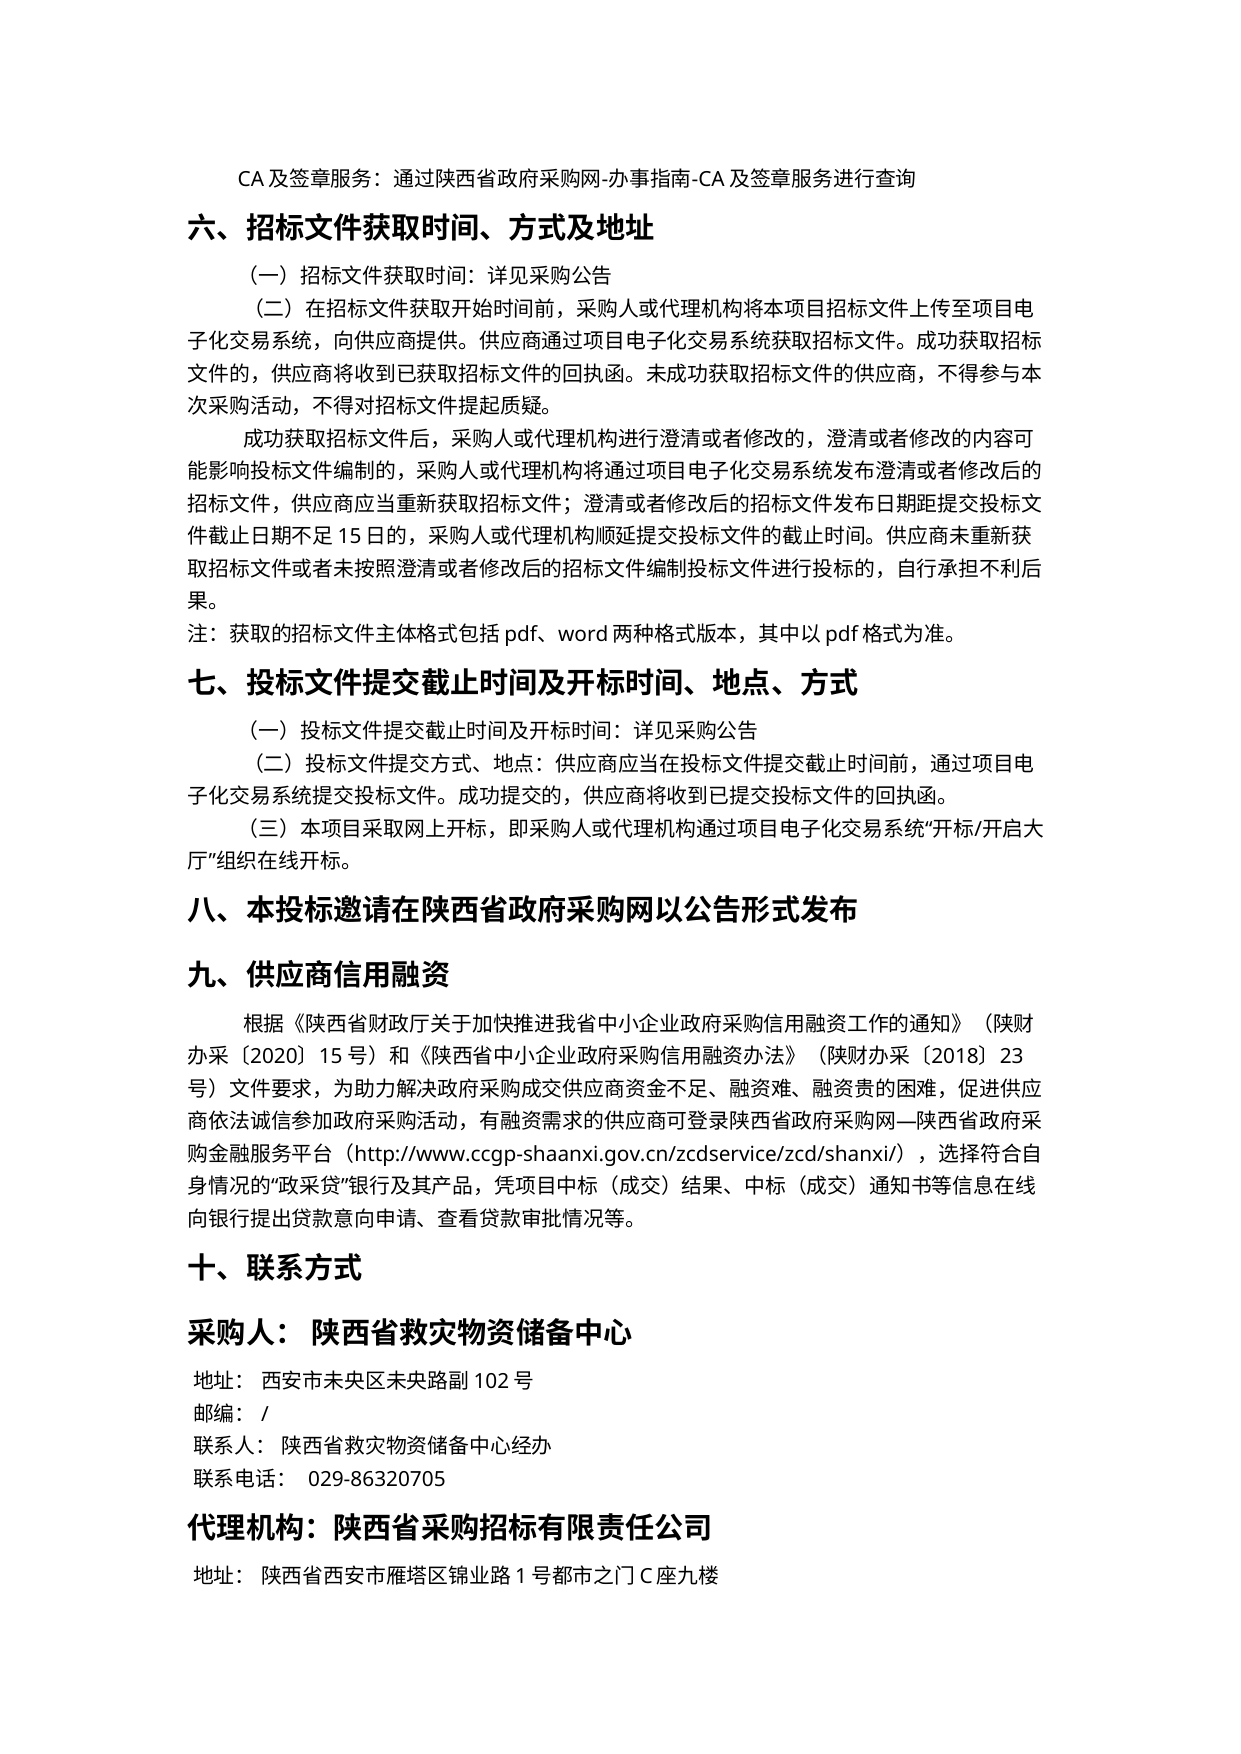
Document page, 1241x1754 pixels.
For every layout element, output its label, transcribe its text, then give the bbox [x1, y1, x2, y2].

text 九、供应商信用融资 [187, 942, 1053, 1007]
text （一）招标文件获取时间：详见采购公告 [187, 259, 1053, 292]
text 联系电话： 029-86320705 [187, 1462, 1053, 1494]
text CA及签章服务：通过陕西省政府采购网-办事指南-CA及签章服务进行查询 [187, 162, 1053, 194]
text （三）本项目采取网上开标，即采购人或代理机构通过项目电子化交易系统“开标/开启大厅”组织在线开标。 [187, 812, 1053, 877]
text 地址： 西安市未央区未央路副102号 [187, 1364, 1053, 1397]
text 八、本投标邀请在陕西省政府采购网以公告形式发布 [187, 877, 1053, 942]
text 根据《陕西省财政厅关于加快推进我省中小企业政府采购信用融资工作的通知》（陕财办采〔2020〕15 号）和《陕西省中小企业政府采购信用融资办法》（陕财办采〔2018〕23 号）文件要求，为助力解决政府采购成交供应商资金不足、融资难、融资贵的困难，促进供应商依法诚信参加政府采购活动，有融资需求的供应商可登录陕西省政府采购网—陕西省政府采购金融服务平台（http://www.ccgp-shaanxi.gov.cn/zcdservice/zcd/shanxi/），选择符合自身情况的“政采贷”银行及其产品，凭项目中标（成交）结果、中标（成交）通知书等信息在线向银行提出贷款意向申请、查看贷款审批情况等。 [187, 1007, 1053, 1234]
text （一）投标文件提交截止时间及开标时间：详见采购公告 [187, 714, 1053, 747]
text 代理机构：陕西省采购招标有限责任公司 [187, 1494, 1053, 1559]
text 十、联系方式 [187, 1234, 1053, 1299]
text 邮编： / [187, 1397, 1053, 1429]
text （二）投标文件提交方式、地点：供应商应当在投标文件提交截止时间前，通过项目电子化交易系统提交投标文件。成功提交的，供应商将收到已提交投标文件的回执函。 [187, 747, 1053, 812]
text 六、招标文件获取时间、方式及地址 [187, 194, 1053, 259]
text 地址： 陕西省西安市雁塔区锦业路1号都市之门C座九楼 [187, 1559, 1053, 1592]
text 注：获取的招标文件主体格式包括pdf、word两种格式版本，其中以pdf格式为准。 [187, 617, 1053, 649]
text 联系人： 陕西省救灾物资储备中心经办 [187, 1429, 1053, 1462]
text （二）在招标文件获取开始时间前，采购人或代理机构将本项目招标文件上传至项目电子化交易系统，向供应商提供。供应商通过项目电子化交易系统获取招标文件。成功获取招标文件的，供应商将收到已获取招标文件的回执函。未成功获取招标文件的供应商，不得参与本次采购活动，不得对招标文件提起质疑。 [187, 292, 1053, 422]
text 采购人： 陕西省救灾物资储备中心 [187, 1299, 1053, 1364]
text 成功获取招标文件后，采购人或代理机构进行澄清或者修改的，澄清或者修改的内容可能影响投标文件编制的，采购人或代理机构将通过项目电子化交易系统发布澄清或者修改后的招标文件，供应商应当重新获取招标文件；澄清或者修改后的招标文件发布日期距提交投标文件截止日期不足15日的，采购人或代理机构顺延提交投标文件的截止时间。供应商未重新获取招标文件或者未按照澄清或者修改后的招标文件编制投标文件进行投标的，自行承担不利后果。 [187, 422, 1053, 617]
text 七、投标文件提交截止时间及开标时间、地点、方式 [187, 649, 1053, 714]
